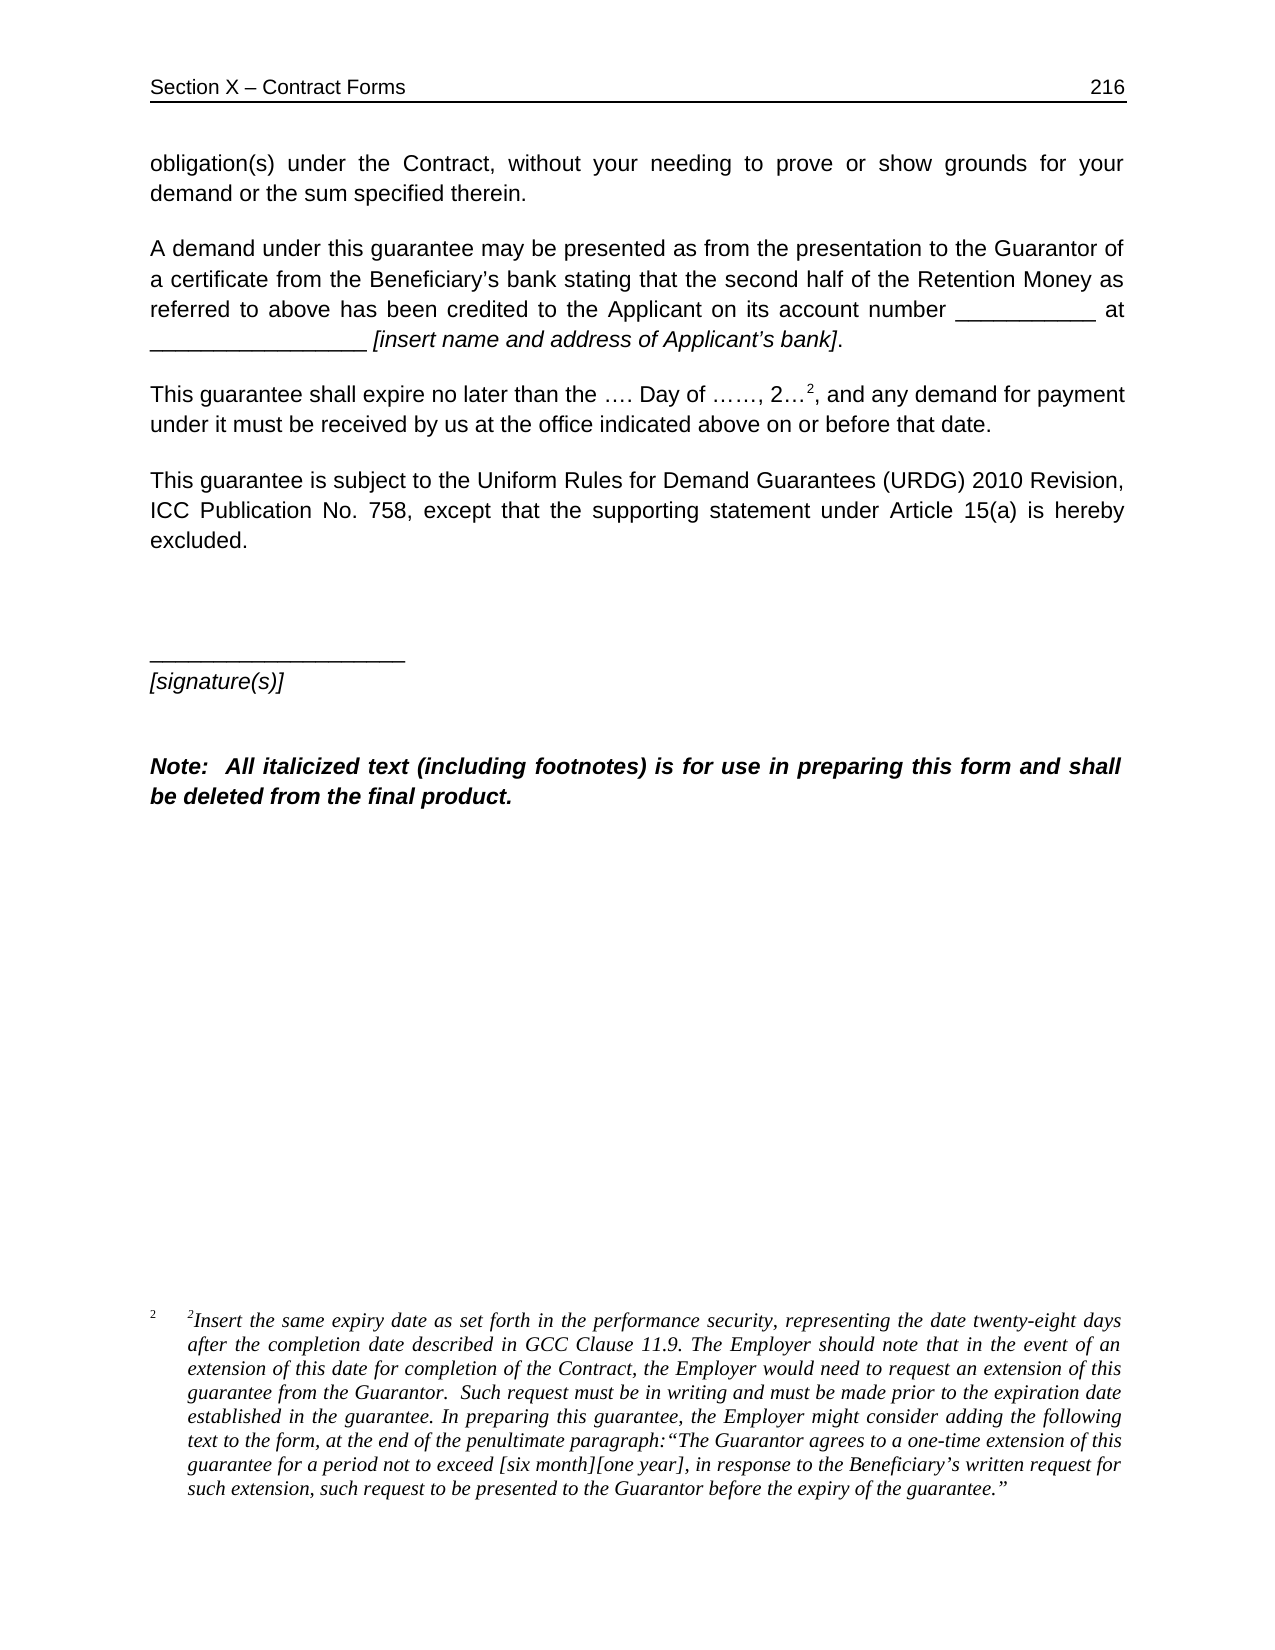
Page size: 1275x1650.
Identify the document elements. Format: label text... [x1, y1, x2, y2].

text ____________________ [signature(s)] [150, 637, 1125, 694]
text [150, 150, 1125, 207]
text This guarantee is subject to the Uniform Rules for Demand Guarantees (URDG) 2010 Revision, ICC Publication No. 758, except that the supporting statement under Article 15(a) is hereby excluded. [150, 467, 1125, 553]
text A demand under this guarantee may be presented as from the presentation to the Guarantor of a certificate from the Beneficiary’s bank stating that the second half of the Retention Money as referred to above has been credited to the Applicant on its account number ___________ at _________________ [insert name and address of Applicant’s bank]. [150, 235, 1125, 352]
text This guarantee shall expire no later than the …. Day of ……, 2…2, and any demand for payment under it must be received by us at the office indicated above on or before that date. [150, 381, 1125, 438]
text Note: All italicized text (including footnotes) is for use in preparing this form and shall be deleted from the final product. [150, 723, 1125, 810]
